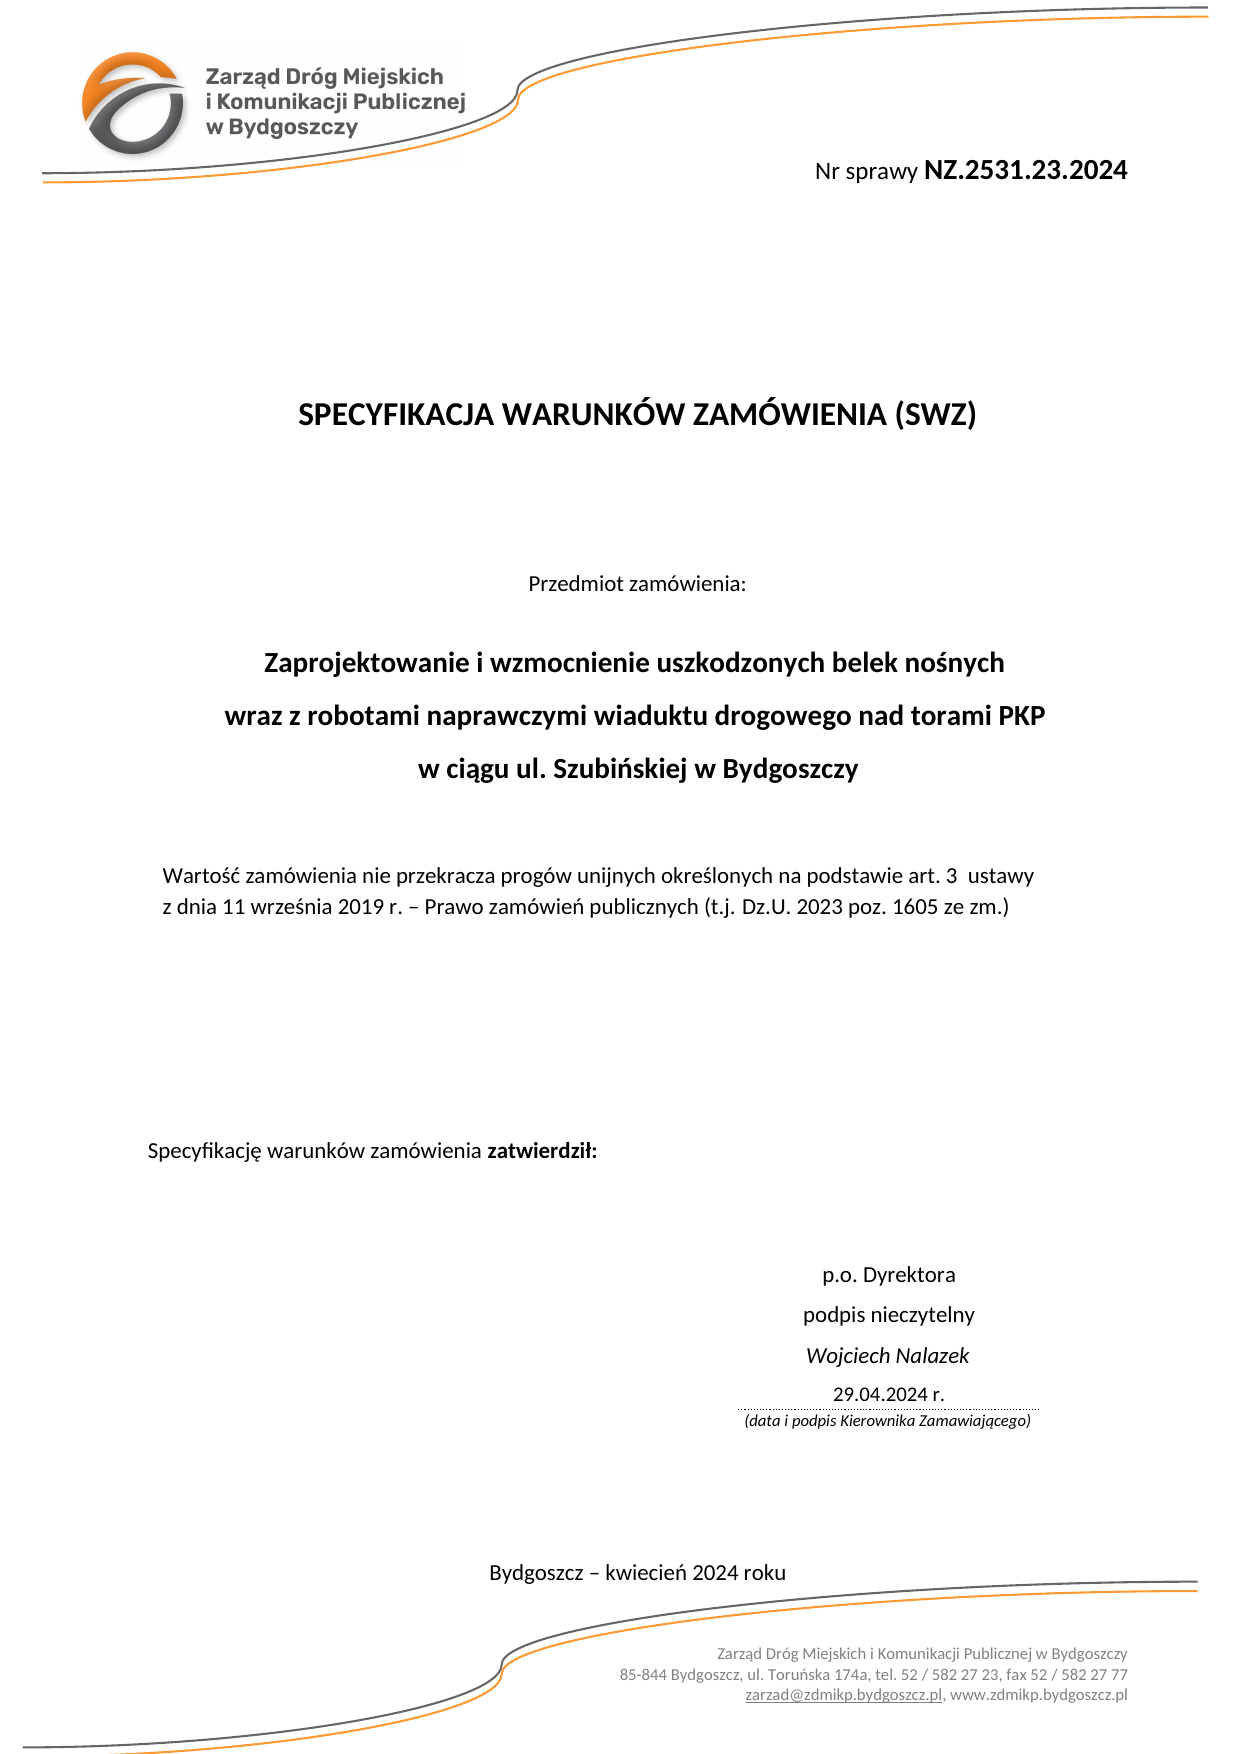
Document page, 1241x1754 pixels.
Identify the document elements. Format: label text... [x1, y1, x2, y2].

text Wartość zamówienia nie przekracza progów unijnych określonych na podstawie art. 3 ustawy z dnia 11 września 2019 r. – Prawo zamówień publicznych (t.j. Dz.U. 2023 poz. 1605 ze zm.) [162, 861, 1092, 920]
text Specyfikację warunków zamówienia zatwierdził: [148, 1136, 1128, 1164]
text Zaprojektowanie i wzmocnienie uszkodzonych belek nośnych wraz z robotami naprawczymi wiaduktu drogowego nad torami PKP w ciągu ul. Szubińskiej w Bydgoszczy [148, 644, 1128, 786]
text Bydgoszcz – kwiecień 2024 roku [148, 1558, 1128, 1586]
text SPECYFIKACJA WARUNKÓW ZAMÓWIENIA (SWZ) [148, 393, 1128, 434]
text (data i podpis Kierownika Zamawiającego) [737, 1410, 1039, 1430]
picture [78, 45, 467, 165]
text Nr sprawy NZ.2531.23.2024 [148, 151, 1128, 186]
text Wojciech Nalazek [738, 1341, 1039, 1369]
picture [409, 136, 467, 151]
text p.o. Dyrektora [738, 1260, 1039, 1288]
text Przedmiot zamówienia: [189, 569, 1086, 597]
picture [360, 126, 467, 151]
text 29.04.2024 r. [738, 1381, 1039, 1410]
text podpis nieczytelny [738, 1300, 1039, 1328]
